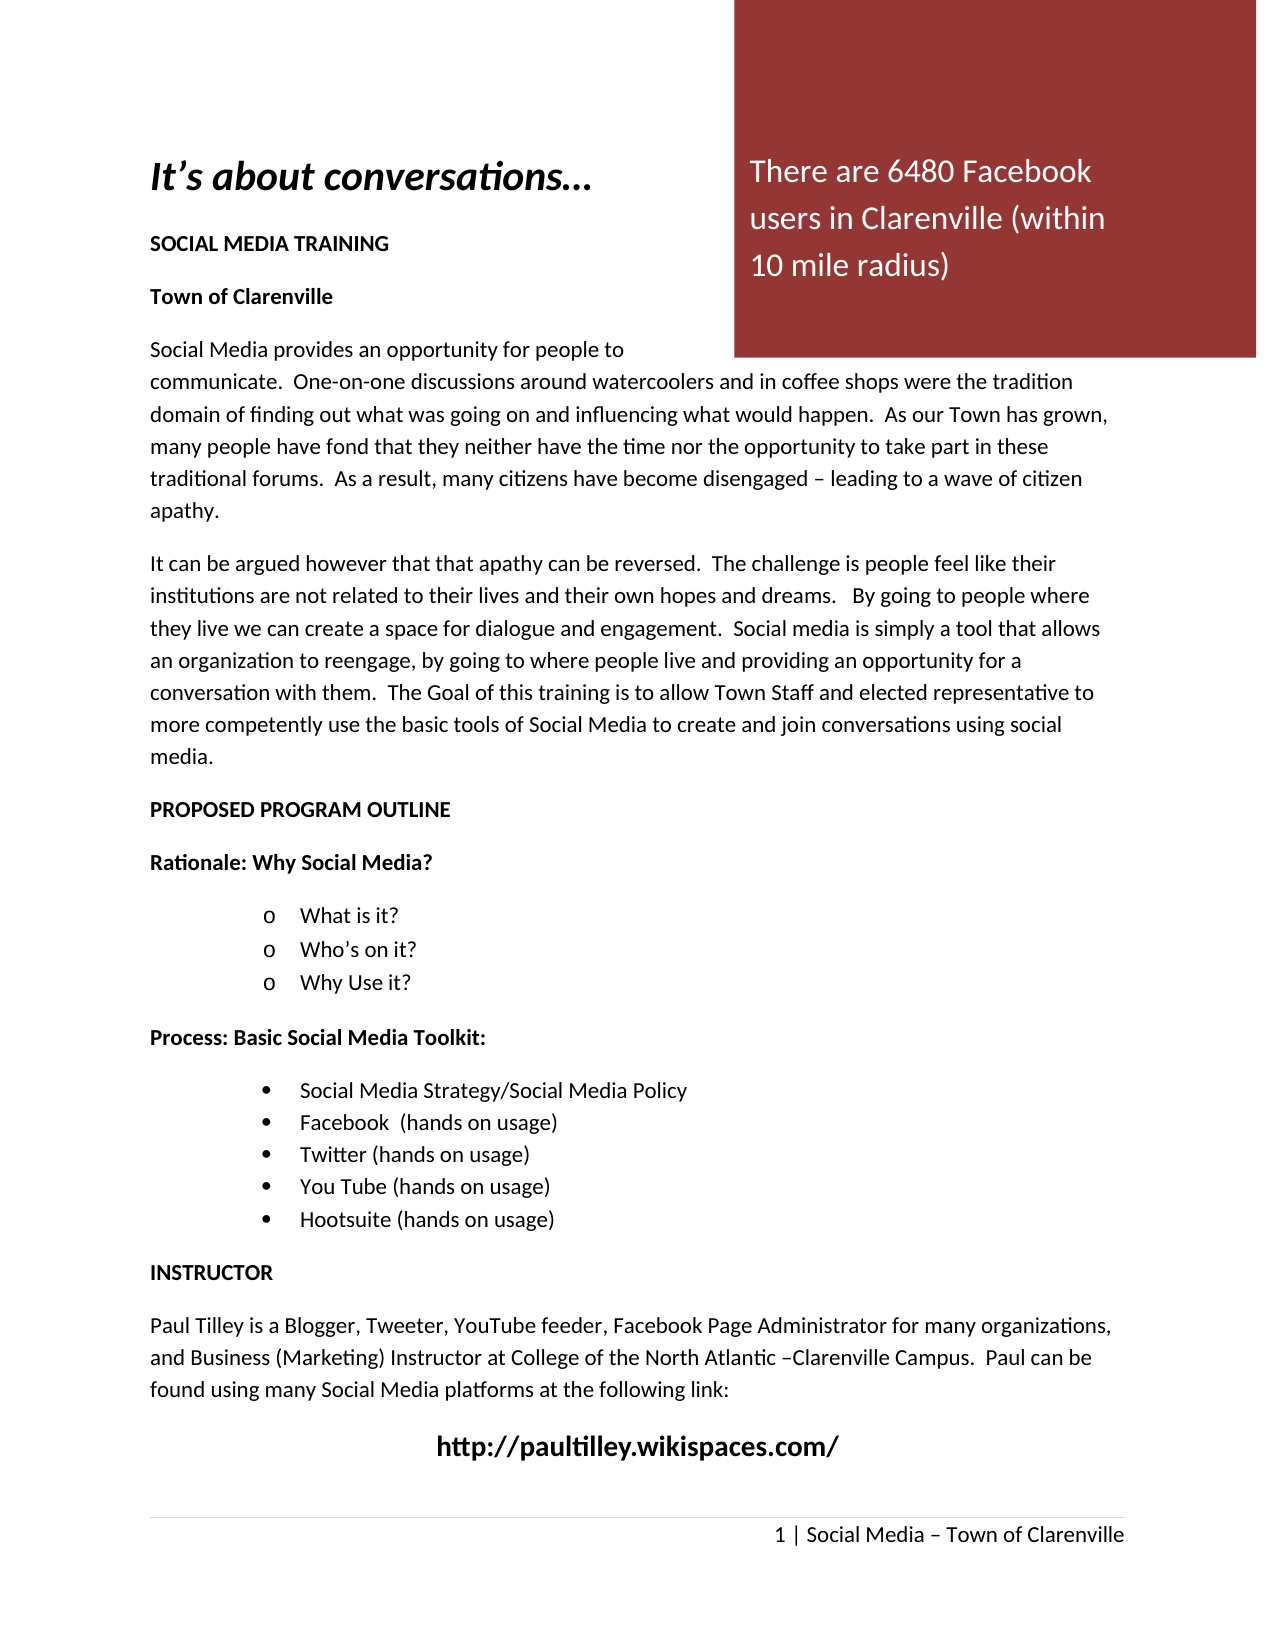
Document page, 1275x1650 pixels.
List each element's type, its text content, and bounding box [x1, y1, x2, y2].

list Social Media Strategy/Social Media Policy [262, 1076, 1125, 1104]
text Social Media provides an opportunity for people to communicate. One-on-one discussions around watercoolers and in coffee shops were the tradition domain of finding out what was going on and influencing what would happen. As our Town has grown, many people have fond that they neither have the time nor the opportunity to take part in these traditional forums. As a result, many citizens have become disengaged – leading to a wave of citizen apathy. [150, 335, 1125, 524]
list What is it? [262, 901, 1125, 931]
text It can be argued however that that apathy can be reversed. The challenge is people feel like their institutions are not related to their lives and their own hopes and dreams. By going to people where they live we can create a space for dialogue and engagement. Social media is simply a tool that allows an organization to reengage, by going to where people live and providing an opportunity for a conversation with them. The Goal of this training is to allow Town Staff and elected representative to more competently use the basic tools of Social Media to create and join conversations using social media. [150, 549, 1125, 770]
text It’s about conversations… [150, 150, 734, 201]
text INSTRUCTOR [150, 1258, 1125, 1286]
text SOCIAL MEDIA TRAINING [150, 229, 734, 257]
text http://paultilley.wikispaces.com/ [150, 1428, 1125, 1464]
text PROPOSED PROGRAM OUTLINE [150, 795, 1125, 823]
list You Tube (hands on usage) [262, 1172, 1125, 1201]
text Process: Basic Social Media Toolkit: [150, 1023, 1125, 1051]
text Paul Tilley is a Blogger, Tweeter, YouTube feeder, Facebook Page Administrator for many organizations, and Business (Marketing) Instructor at College of the North Atlantic –Clarenville Campus. Paul can be found using many Social Media platforms at the following link: [150, 1311, 1125, 1403]
text Town of Clarenville [150, 282, 734, 310]
list Why Use it? [262, 968, 1125, 998]
list Who’s on it? [262, 935, 1125, 964]
list Facebook (hands on usage) [262, 1108, 1125, 1136]
text Rationale: Why Social Media? [150, 848, 1125, 876]
list Hootsuite (hands on usage) [262, 1205, 1125, 1233]
list Twitter (hands on usage) [262, 1140, 1125, 1168]
